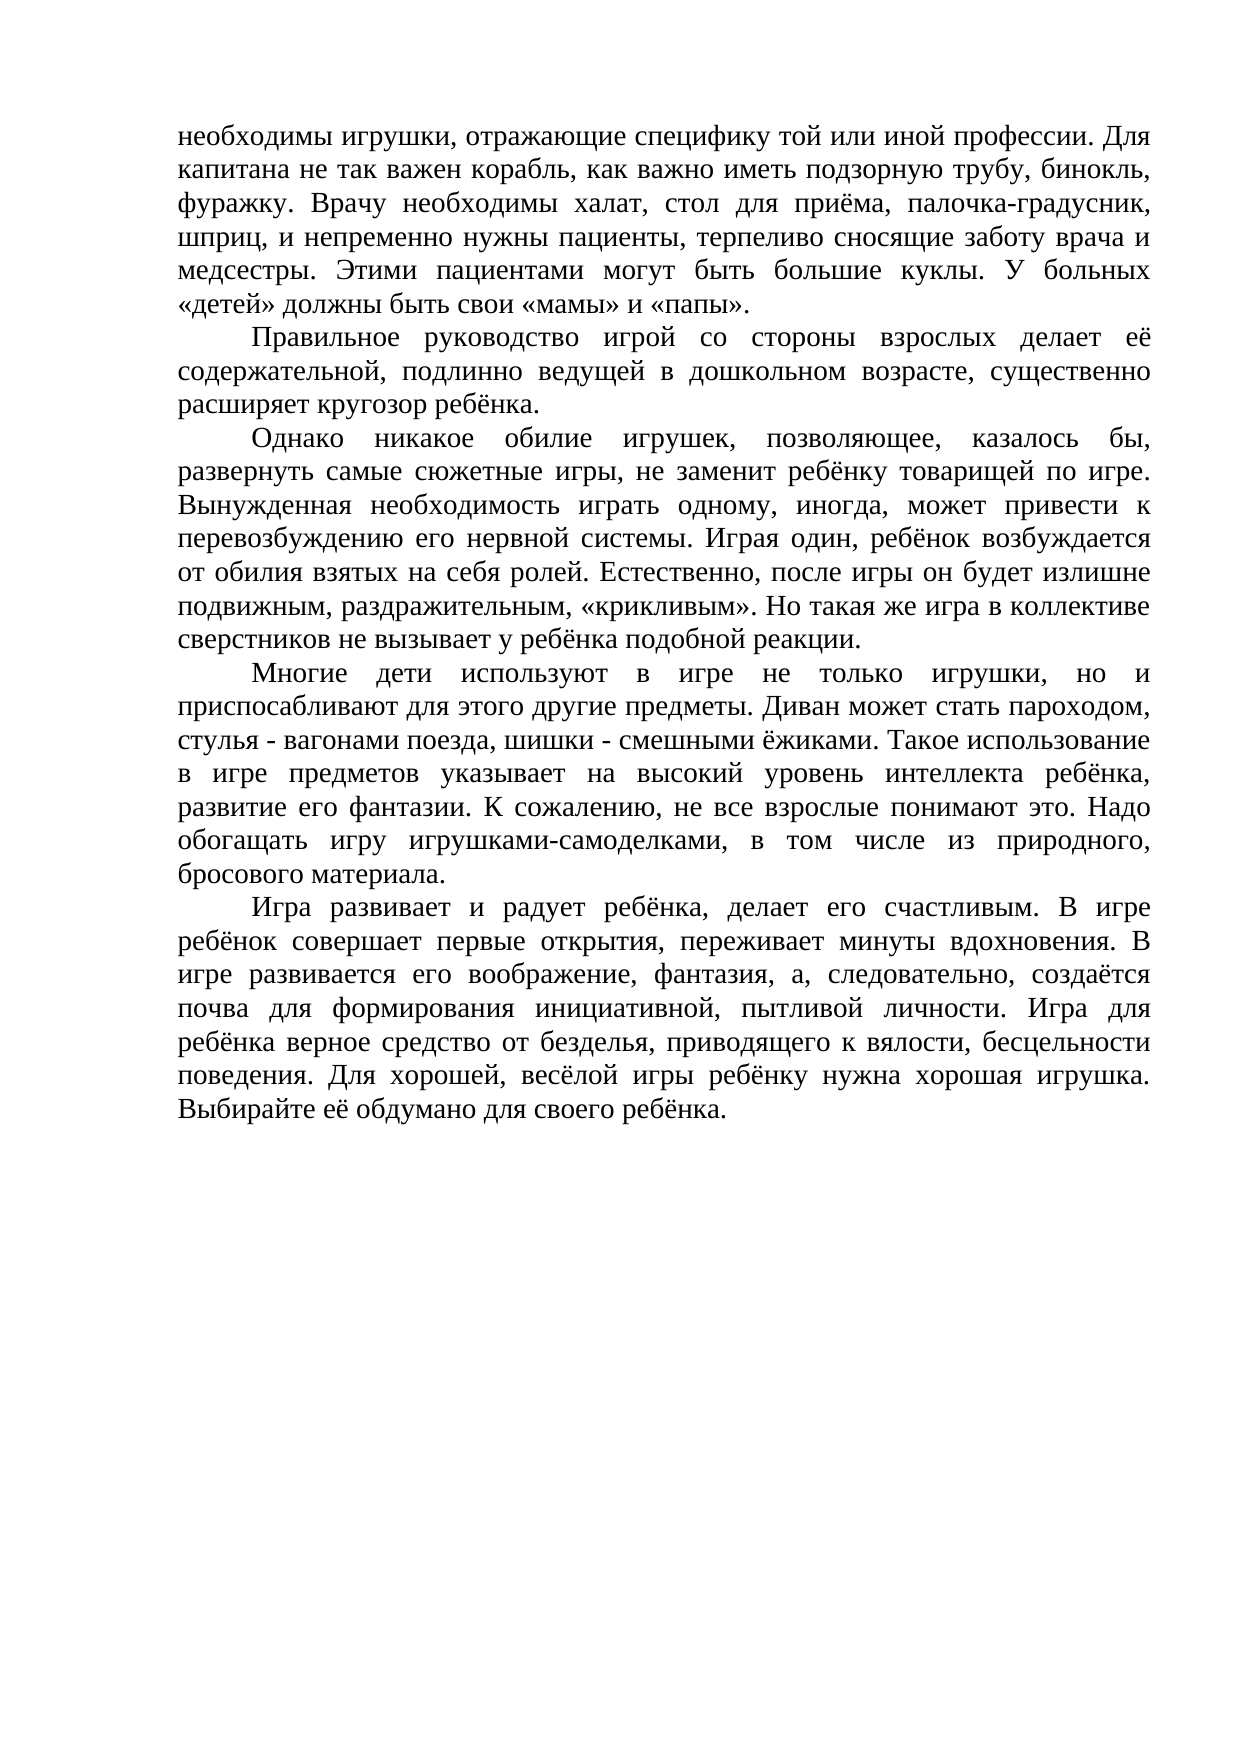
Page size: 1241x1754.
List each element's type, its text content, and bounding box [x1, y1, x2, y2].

text Многие дети используют в игре не только игрушки, но и приспосабливают для этого другие предметы. Диван может стать пароходом, стулья - вагонами поезда, шишки - смешными ёжиками. Такое использование в игре предметов указывает на высокий уровень интеллекта ребёнка, развитие его фантазии. К сожалению, не все взрослые понимают это. Надо обогащать игру игрушками-самоделками, в том числе из природного, бросового материала. [177, 655, 1152, 889]
text Игра развивает и радует ребёнка, делает его счастливым. В игре ребёнок совершает первые открытия, переживает минуты вдохновения. В игре развивается его воображение, фантазия, а, следовательно, создаётся почва для формирования инициативной, пытливой личности. Игра для ребёнка верное средство от безделья, приводящего к вялости, бесцельности поведения. Для хорошей, весёлой игры ребёнку нужна хорошая игрушка. Выбирайте её обдумано для своего ребёнка. [177, 889, 1152, 1124]
text Правильное руководство игрой со стороны взрослых делает её содержательной, подлинно ведущей в дошкольном возрасте, существенно расширяет кругозор ребёнка. [177, 319, 1152, 420]
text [177, 118, 1152, 319]
text Однако никакое обилие игрушек, позволяющее, казалось бы, развернуть самые сюжетные игры, не заменит ребёнку товарищей по игре. Вынужденная необходимость играть одному, иногда, может привести к перевозбуждению его нервной системы. Играя один, ребёнок возбуждается от обилия взятых на себя ролей. Естественно, после игры он будет излишне подвижным, раздражительным, «крикливым». Но такая же игра в коллективе сверстников не вызывает у ребёнка подобной реакции. [177, 420, 1152, 655]
